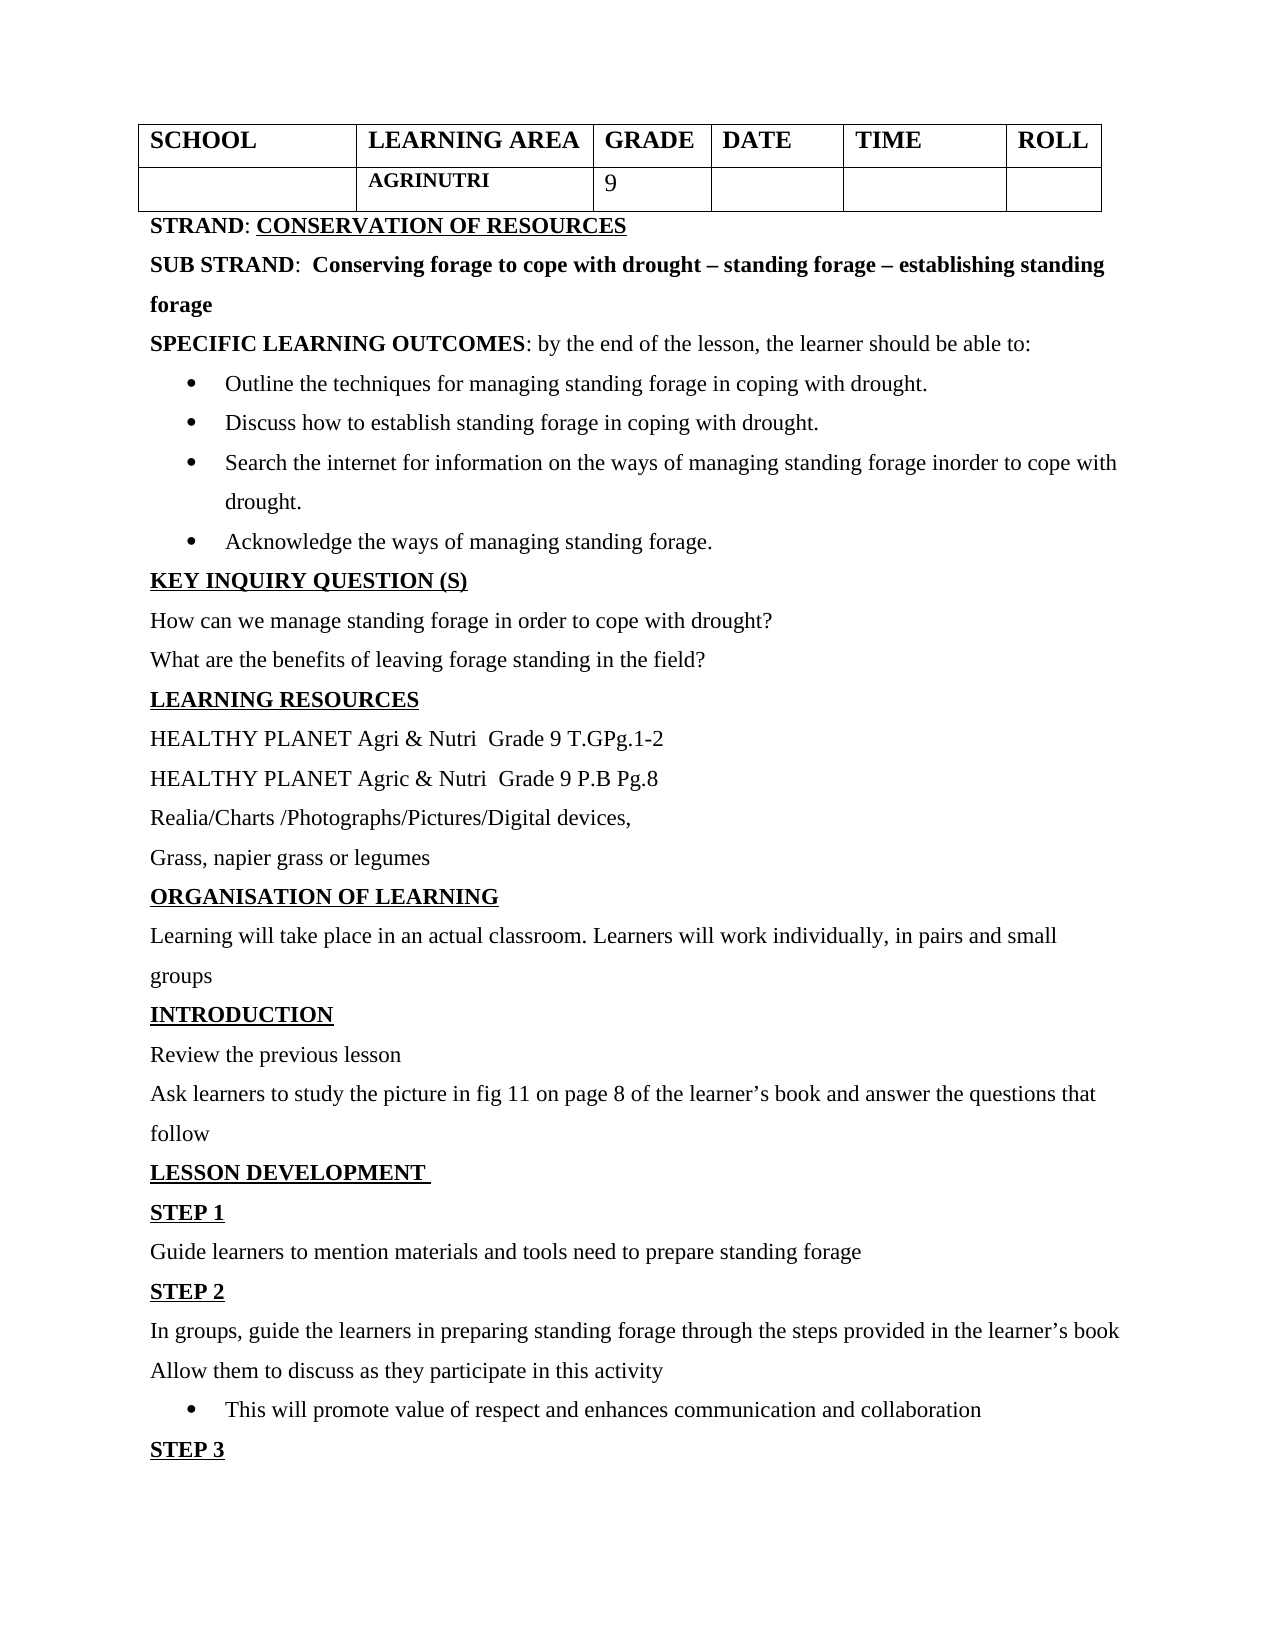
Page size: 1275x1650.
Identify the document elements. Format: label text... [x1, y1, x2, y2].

text LESSON DEVELOPMENT [150, 1159, 1125, 1186]
list Discuss how to establish standing forage in coping with drought. [187, 409, 1125, 436]
table_cell AGRINUTRI [357, 168, 593, 211]
table_header SCHOOL [139, 125, 356, 167]
table_cell [139, 168, 356, 211]
text Allow them to discuss as they participate in this activity [150, 1357, 1125, 1383]
text SUB STRAND: Conserving forage to cope with drought – standing forage – establishing standing forage [150, 251, 1125, 317]
table_cell [712, 168, 843, 211]
table_cell [844, 168, 1006, 211]
text How can we manage standing forage in order to cope with drought? [150, 607, 1125, 633]
text SPECIFIC LEARNING OUTCOMES: by the end of the lesson, the learner should be able to: [150, 330, 1125, 357]
table_cell 9 [594, 168, 711, 211]
text Realia/Charts /Photographs/Pictures/Digital devices, [150, 804, 1125, 830]
text Grass, napier grass or legumes [150, 843, 1125, 870]
table_header GRADE [594, 125, 711, 167]
text Guide learners to mention materials and tools need to prepare standing forage [150, 1238, 1125, 1265]
text STEP 1 [150, 1199, 1125, 1225]
table_header DATE [712, 125, 843, 167]
table_cell [1007, 168, 1101, 211]
text Ask learners to study the picture in fig 11 on page 8 of the learner’s book and answer the questions that follow [150, 1080, 1125, 1146]
text Review the previous lesson [150, 1041, 1125, 1067]
text What are the benefits of leaving forage standing in the field? [150, 646, 1125, 672]
text In groups, guide the learners in preparing standing forage through the steps provided in the learner’s book [150, 1317, 1125, 1344]
text STEP 2 [150, 1278, 1125, 1304]
list This will promote value of respect and enhances communication and collaboration [187, 1396, 1125, 1423]
text KEY INQUIRY QUESTION (S) [150, 567, 1125, 593]
list Outline the techniques for managing standing forage in coping with drought. [187, 370, 1125, 396]
table_header ROLL [1007, 125, 1101, 167]
table_header TIME [844, 125, 1006, 167]
text LEARNING RESOURCES [150, 686, 1125, 712]
list Search the internet for information on the ways of managing standing forage inorder to cope with drought. [187, 449, 1125, 514]
list Acknowledge the ways of managing standing forage. [187, 528, 1125, 554]
text STRAND: CONSERVATION OF RESOURCES [150, 212, 1125, 238]
text ORGANISATION OF LEARNING [150, 883, 1125, 909]
text INTRODUCTION [150, 1001, 1125, 1028]
text STEP 3 [150, 1436, 1125, 1462]
text HEALTHY PLANET Agri & Nutri Grade 9 T.GPg.1-2 [150, 725, 1125, 751]
text HEALTHY PLANET Agric & Nutri Grade 9 P.B Pg.8 [150, 764, 1125, 791]
text Learning will take place in an actual classroom. Learners will work individually, in pairs and small groups [150, 922, 1125, 988]
table_header LEARNING AREA [357, 125, 593, 167]
